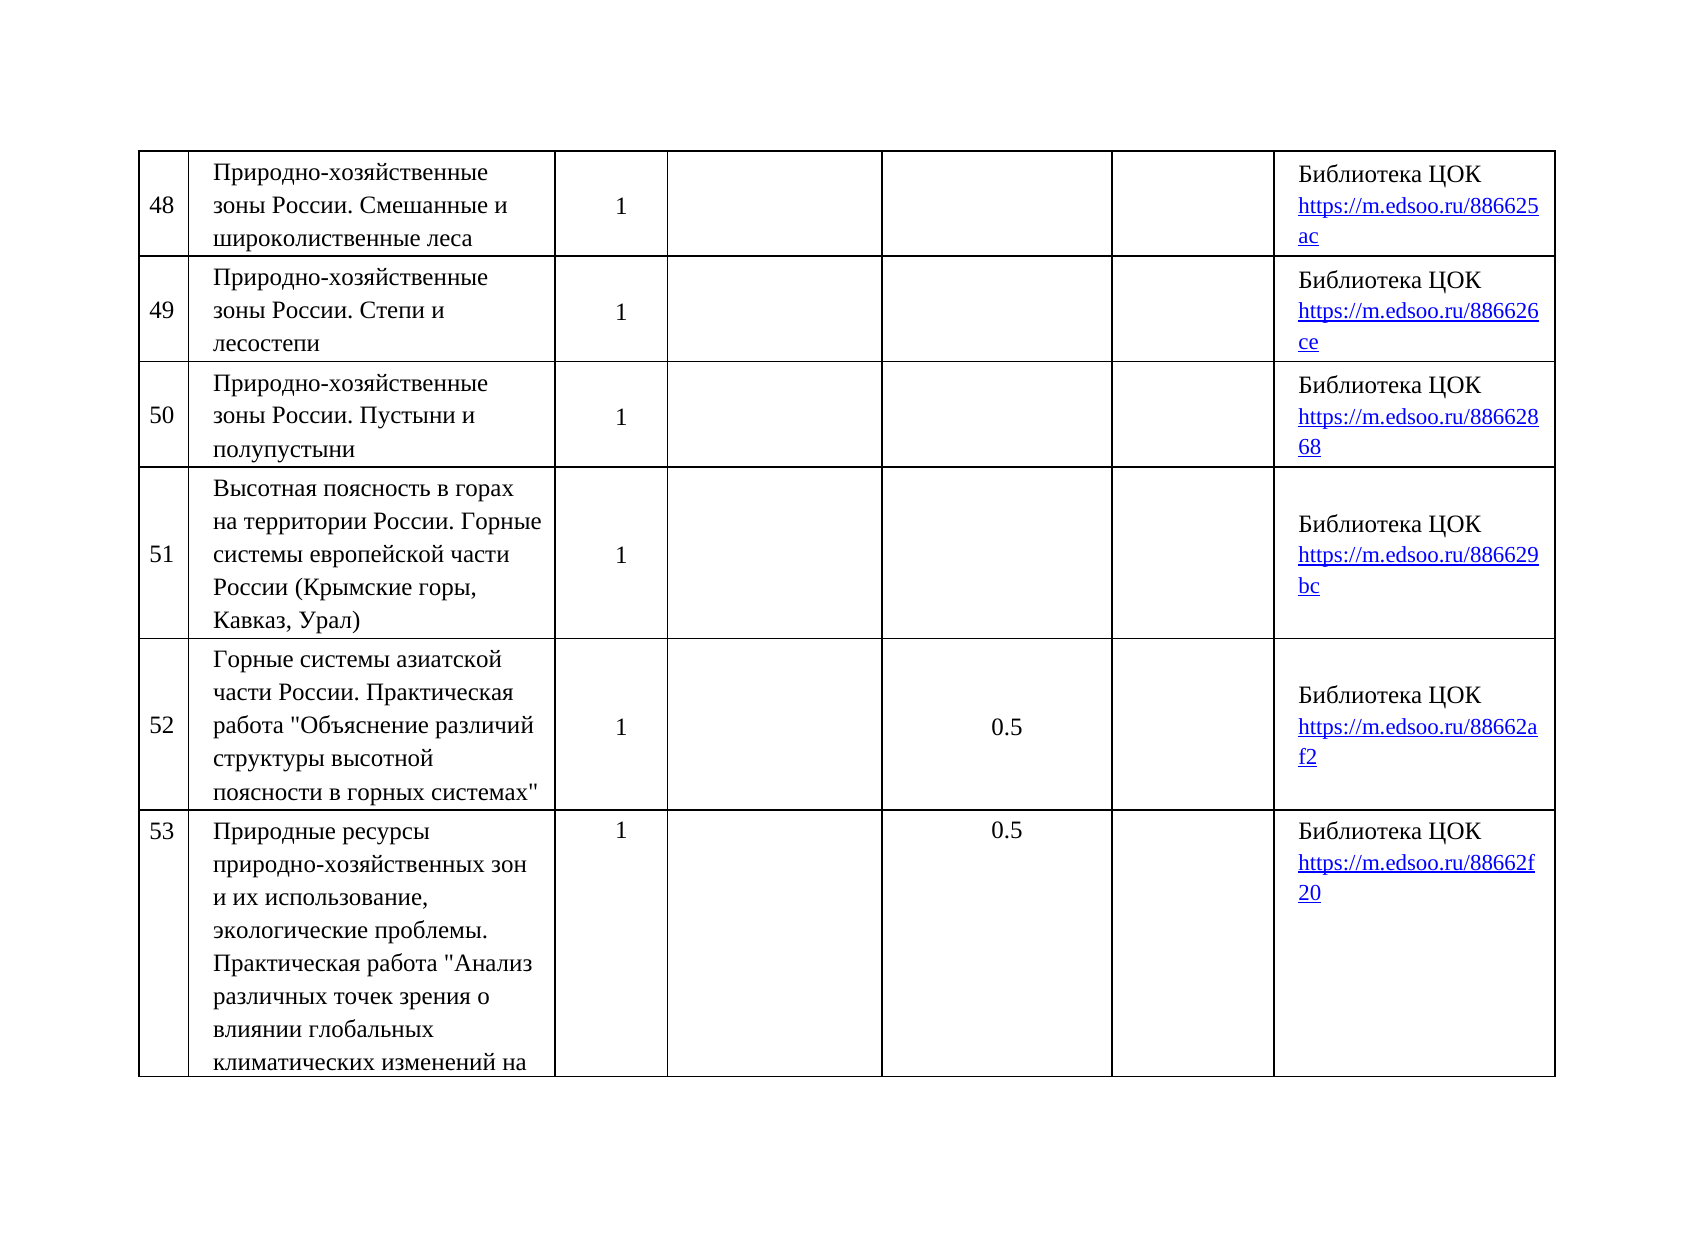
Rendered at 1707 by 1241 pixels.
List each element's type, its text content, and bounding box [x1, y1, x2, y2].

table_cell [883, 257, 1111, 361]
table_cell [1113, 152, 1273, 255]
table_cell Горные системы азиатской части России. Практическая работа "Объяснение различий структуры высотной поясности в горных системах" [189, 639, 554, 809]
table_cell [883, 152, 1111, 255]
table_cell [883, 362, 1111, 466]
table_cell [1275, 811, 1554, 1076]
table_cell 48 [140, 152, 188, 255]
table_cell [1113, 811, 1273, 1076]
table_cell 1 [556, 362, 667, 466]
table_cell [1113, 257, 1273, 361]
table_cell 1 [556, 257, 667, 361]
table_cell [1113, 362, 1273, 466]
table_cell [668, 811, 881, 1076]
table_cell Библиотека ЦОК https://m.edsoo.ru/886629bc [1275, 468, 1554, 638]
table_cell 1 [556, 468, 667, 638]
table_cell Природно-хозяйственные зоны России. Пустыни и полупустыни [189, 362, 554, 466]
table_cell [668, 152, 881, 255]
table_cell 1 [556, 152, 667, 255]
table_cell Природно-хозяйственные зоны России. Смешанные и широколиственные леса [189, 152, 554, 255]
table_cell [189, 811, 554, 1076]
table_cell 50 [140, 362, 188, 466]
table_cell Библиотека ЦОК https://m.edsoo.ru/88662af2 [1275, 639, 1554, 809]
table_cell [668, 257, 881, 361]
table_cell [1113, 639, 1273, 809]
table_cell Библиотека ЦОК https://m.edsoo.ru/886625ac [1275, 152, 1554, 255]
table_cell Высотная поясность в горах на территории России. Горные системы европейской части России (Крымские горы, Кавказ, Урал) [189, 468, 554, 638]
table_cell [883, 468, 1111, 638]
table_cell [668, 639, 881, 809]
table_cell 52 [140, 639, 188, 809]
table_cell [668, 362, 881, 466]
table_cell Библиотека ЦОК https://m.edsoo.ru/886626ce [1275, 257, 1554, 361]
table_cell Библиотека ЦОК https://m.edsoo.ru/88662868 [1275, 362, 1554, 466]
table_cell Природно-хозяйственные зоны России. Степи и лесостепи [189, 257, 554, 361]
table_cell [668, 468, 881, 638]
table_cell 51 [140, 468, 188, 638]
table_cell [1113, 468, 1273, 638]
table_cell 49 [140, 257, 188, 361]
table_cell 0.5 [883, 811, 1111, 1076]
table_cell 1 [556, 639, 667, 809]
table_cell 1 [556, 811, 667, 1076]
table_cell 0.5 [883, 639, 1111, 809]
table_cell 53 [140, 811, 188, 1076]
